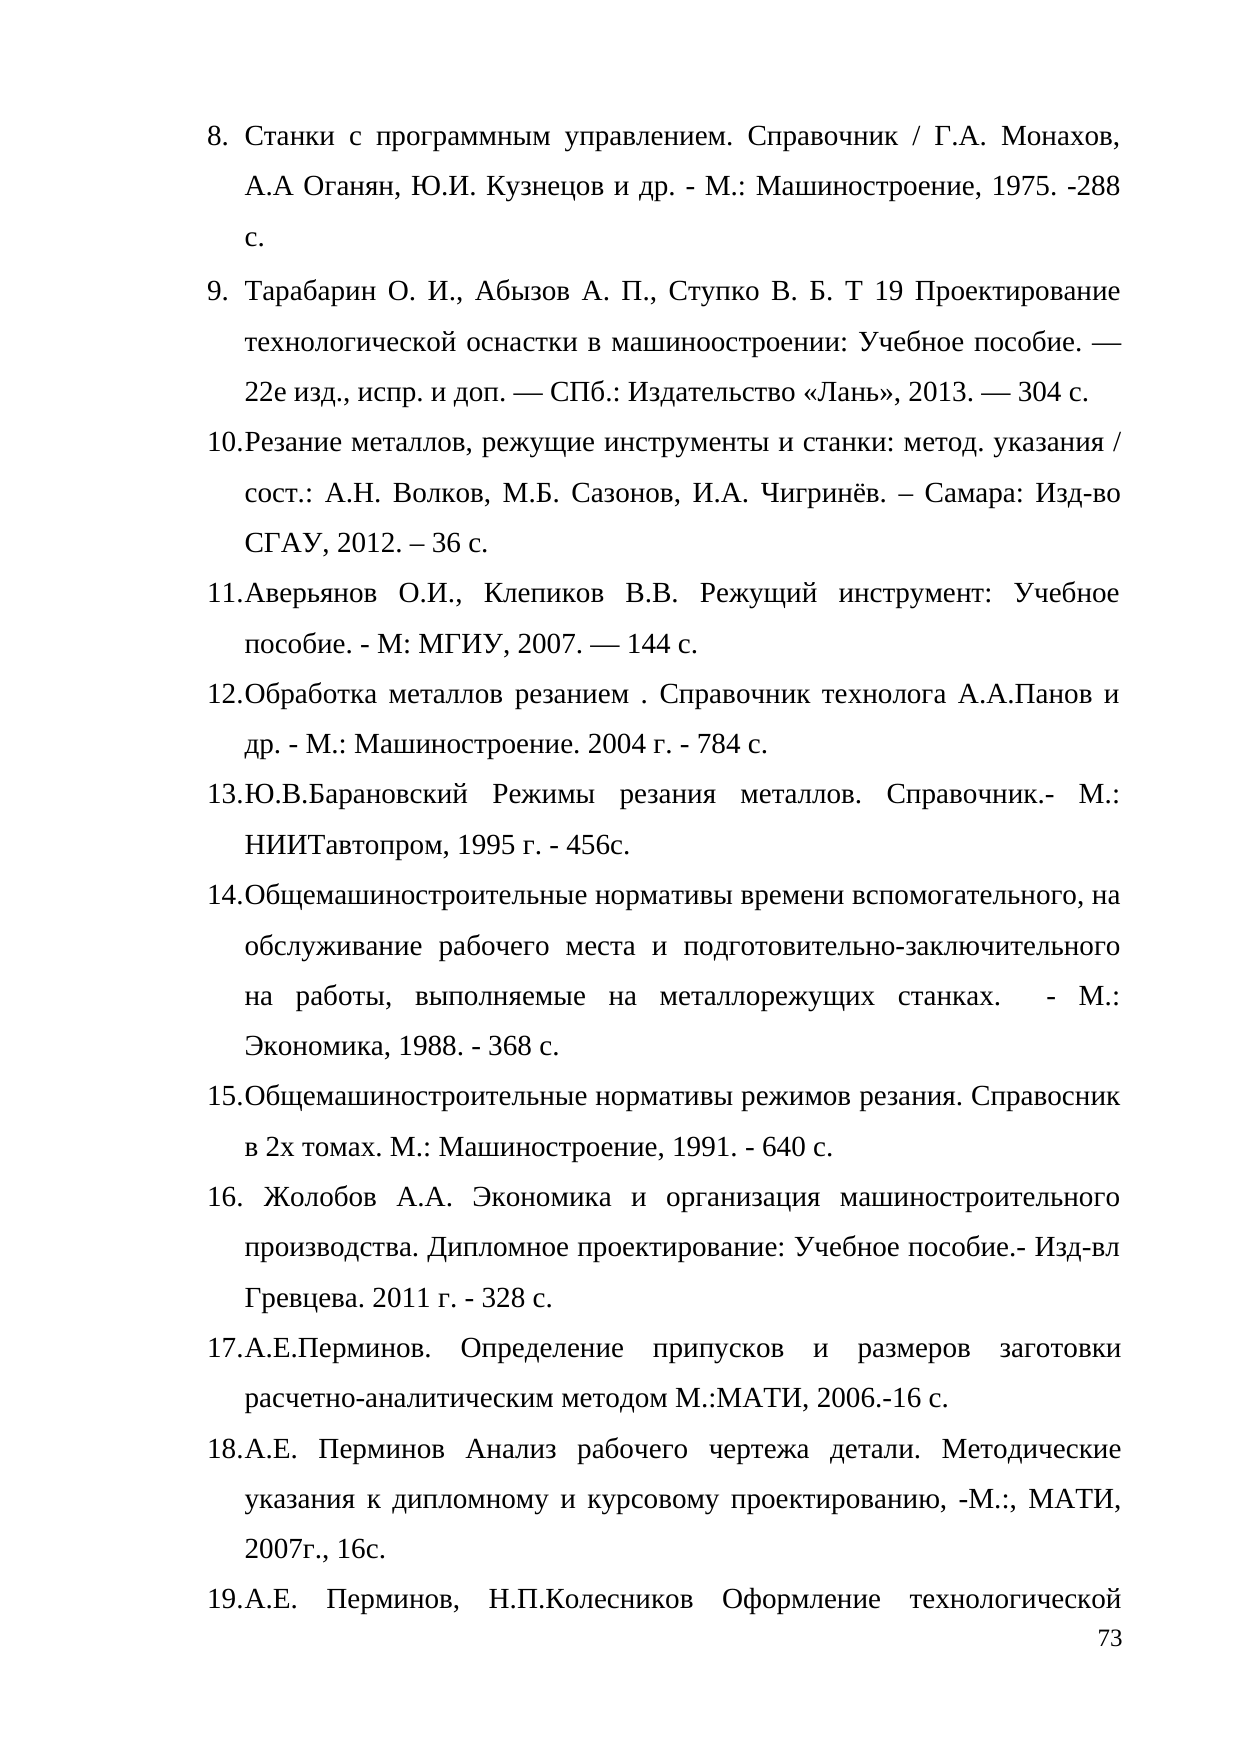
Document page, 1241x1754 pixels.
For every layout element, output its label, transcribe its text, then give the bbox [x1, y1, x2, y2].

list Резание металлов, режущие инструменты и станки: метод. указания / сост.: А.Н. Волков, М.Б. Сазонов, И.А. Чигринёв. – Самара: Изд-во СГАУ, 2012. – 36 с. [207, 424, 1122, 559]
list Тарабарин О. И., Абызов А. П., Ступко В. Б. Т 19 Проектирование технологической оснастки в машиноостроении: Учебное пособие. — 22е изд., испр. и доп. — СПб.: Издательство «Лань», 2013. — 304 с. [207, 273, 1122, 408]
list Обработка металлов резанием . Справочник технолога А.А.Панов и др. - М.: Машиностроение. 2004 г. - 784 с. [207, 676, 1121, 760]
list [207, 1582, 1122, 1615]
list А.Е. Перминов Анализ рабочего чертежа детали. Методические указания к дипломному и курсовому проектированию, -М.:, МАТИ, 2007г., 16с. [207, 1431, 1122, 1565]
list Станки с программным управлением. Справочник / Г.А. Монахов, А.А Оганян, Ю.И. Кузнецов и др. - М.: Машиностроение, 1975. -288 с. [207, 118, 1121, 252]
list Общемашиностроительные нормативы времени вспомогательного, на обслуживание рабочего места и подготовительно-заключительного на работы, выполняемые на металлорежущих станках. - М.: Экономика, 1988. - 368 с. [207, 877, 1121, 1062]
list Аверьянов О.И., Клепиков В.В. Режущий инструмент: Учебное пособие. - М: МГИУ, 2007. — 144 с. [207, 575, 1121, 659]
list А.Е.Перминов. Определение припусков и размеров заготовки расчетно-аналитическим методом М.:МАТИ, 2006.-16 с. [207, 1330, 1122, 1414]
list Жолобов А.А. Экономика и организация машиностроительного производства. Дипломное проектирование: Учебное пособие.- Изд-вл Гревцева. 2011 г. - 328 с. [207, 1179, 1121, 1313]
list Общемашиностроительные нормативы режимов резания. Справосник в 2х томах. М.: Машиностроение, 1991. - 640 с. [207, 1078, 1121, 1162]
list Ю.В.Барановский Режимы резания металлов. Справочник.- М.: НИИТавтопром, 1995 г. - 456с. [207, 777, 1121, 861]
